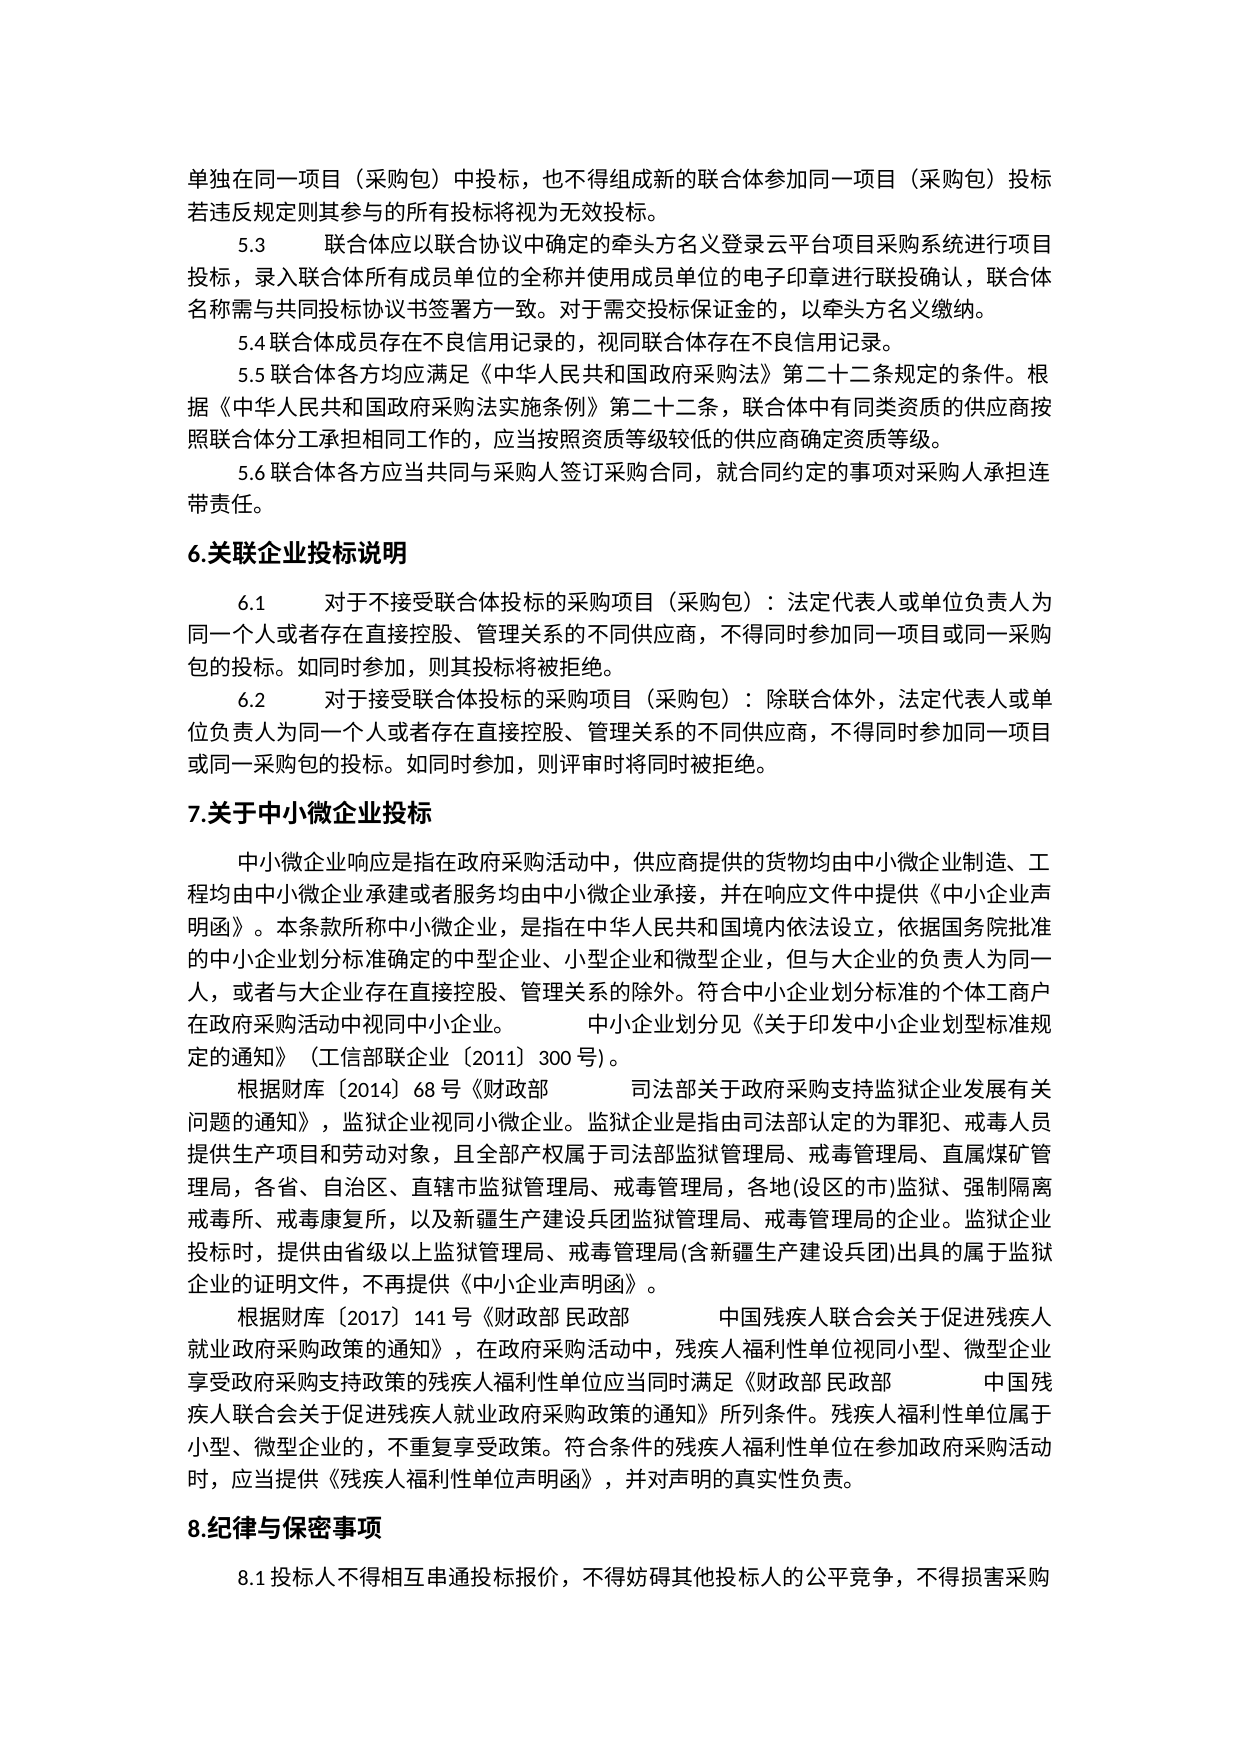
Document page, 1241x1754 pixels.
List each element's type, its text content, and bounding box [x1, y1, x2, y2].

text 5.3 联合体应以联合协议中确定的牵头方名义登录云平台项目采购系统进行项目投标，录入联合体所有成员单位的全称并使用成员单位的电子印章进行联投确认，联合体名称需与共同投标协议书签署方一致。对于需交投标保证金的，以牵头方名义缴纳。 [187, 227, 1053, 324]
text 中小微企业响应是指在政府采购活动中，供应商提供的货物均由中小微企业制造、工程均由中小微企业承建或者服务均由中小微企业承接，并在响应文件中提供《中小企业声明函》。本条款所称中小微企业，是指在中华人民共和国境内依法设立，依据国务院批准的中小企业划分标准确定的中型企业、小型企业和微型企业，但与大企业的负责人为同一人，或者与大企业存在直接控股、管理关系的除外。符合中小企业划分标准的个体工商户，在政府采购活动中视同中小企业。 中小企业划分见《关于印发中小企业划型标准规定的通知》（工信部联企业〔2011〕300号) 。 [187, 844, 1053, 1072]
text 5.5联合体各方均应满足《中华人民共和国政府采购法》第二十二条规定的条件。根据《中华人民共和国政府采购法实施条例》第二十二条，联合体中有同类资质的供应商按照联合体分工承担相同工作的，应当按照资质等级较低的供应商确定资质等级。 [187, 357, 1053, 454]
text 根据财库〔2014〕68号《财政部 司法部关于政府采购支持监狱企业发展有关问题的通知》，监狱企业视同小微企业。监狱企业是指由司法部认定的为罪犯、戒毒人员提供生产项目和劳动对象，且全部产权属于司法部监狱管理局、戒毒管理局、直属煤矿管理局，各省、自治区、直辖市监狱管理局、戒毒管理局，各地(设区的市)监狱、强制隔离戒毒所、戒毒康复所，以及新疆生产建设兵团监狱管理局、戒毒管理局的企业。监狱企业投标时，提供由省级以上监狱管理局、戒毒管理局(含新疆生产建设兵团)出具的属于监狱企业的证明文件，不再提供《中小企业声明函》。 [187, 1072, 1053, 1299]
text 6.2 对于接受联合体投标的采购项目（采购包）：除联合体外，法定代表人或单位负责人为同一个人或者存在直接控股、管理关系的不同供应商，不得同时参加同一项目或同一采购包的投标。如同时参加，则评审时将同时被拒绝。 [187, 682, 1053, 779]
text 5.4联合体成员存在不良信用记录的，视同联合体存在不良信用记录。 [187, 324, 1053, 357]
text 8.纪律与保密事项 [187, 1494, 1053, 1559]
text 7.关于中小微企业投标 [187, 779, 1053, 844]
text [187, 1559, 1053, 1592]
text 6.1 对于不接受联合体投标的采购项目（采购包）：法定代表人或单位负责人为同一个人或者存在直接控股、管理关系的不同供应商，不得同时参加同一项目或同一采购包的投标。如同时参加，则其投标将被拒绝。 [187, 584, 1053, 682]
text 5.6联合体各方应当共同与采购人签订采购合同，就合同约定的事项对采购人承担连带责任。 [187, 454, 1053, 519]
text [187, 162, 1053, 227]
text 根据财库〔2017〕141号《财政部 民政部 中国残疾人联合会关于促进残疾人就业政府采购政策的通知》，在政府采购活动中，残疾人福利性单位视同小型、微型企业，享受政府采购支持政策的残疾人福利性单位应当同时满足《财政部 民政部 中国残疾人联合会关于促进残疾人就业政府采购政策的通知》所列条件。残疾人福利性单位属于小型、微型企业的，不重复享受政策。符合条件的残疾人福利性单位在参加政府采购活动时，应当提供《残疾人福利性单位声明函》，并对声明的真实性负责。 [187, 1299, 1053, 1494]
text 6.关联企业投标说明 [187, 519, 1053, 584]
